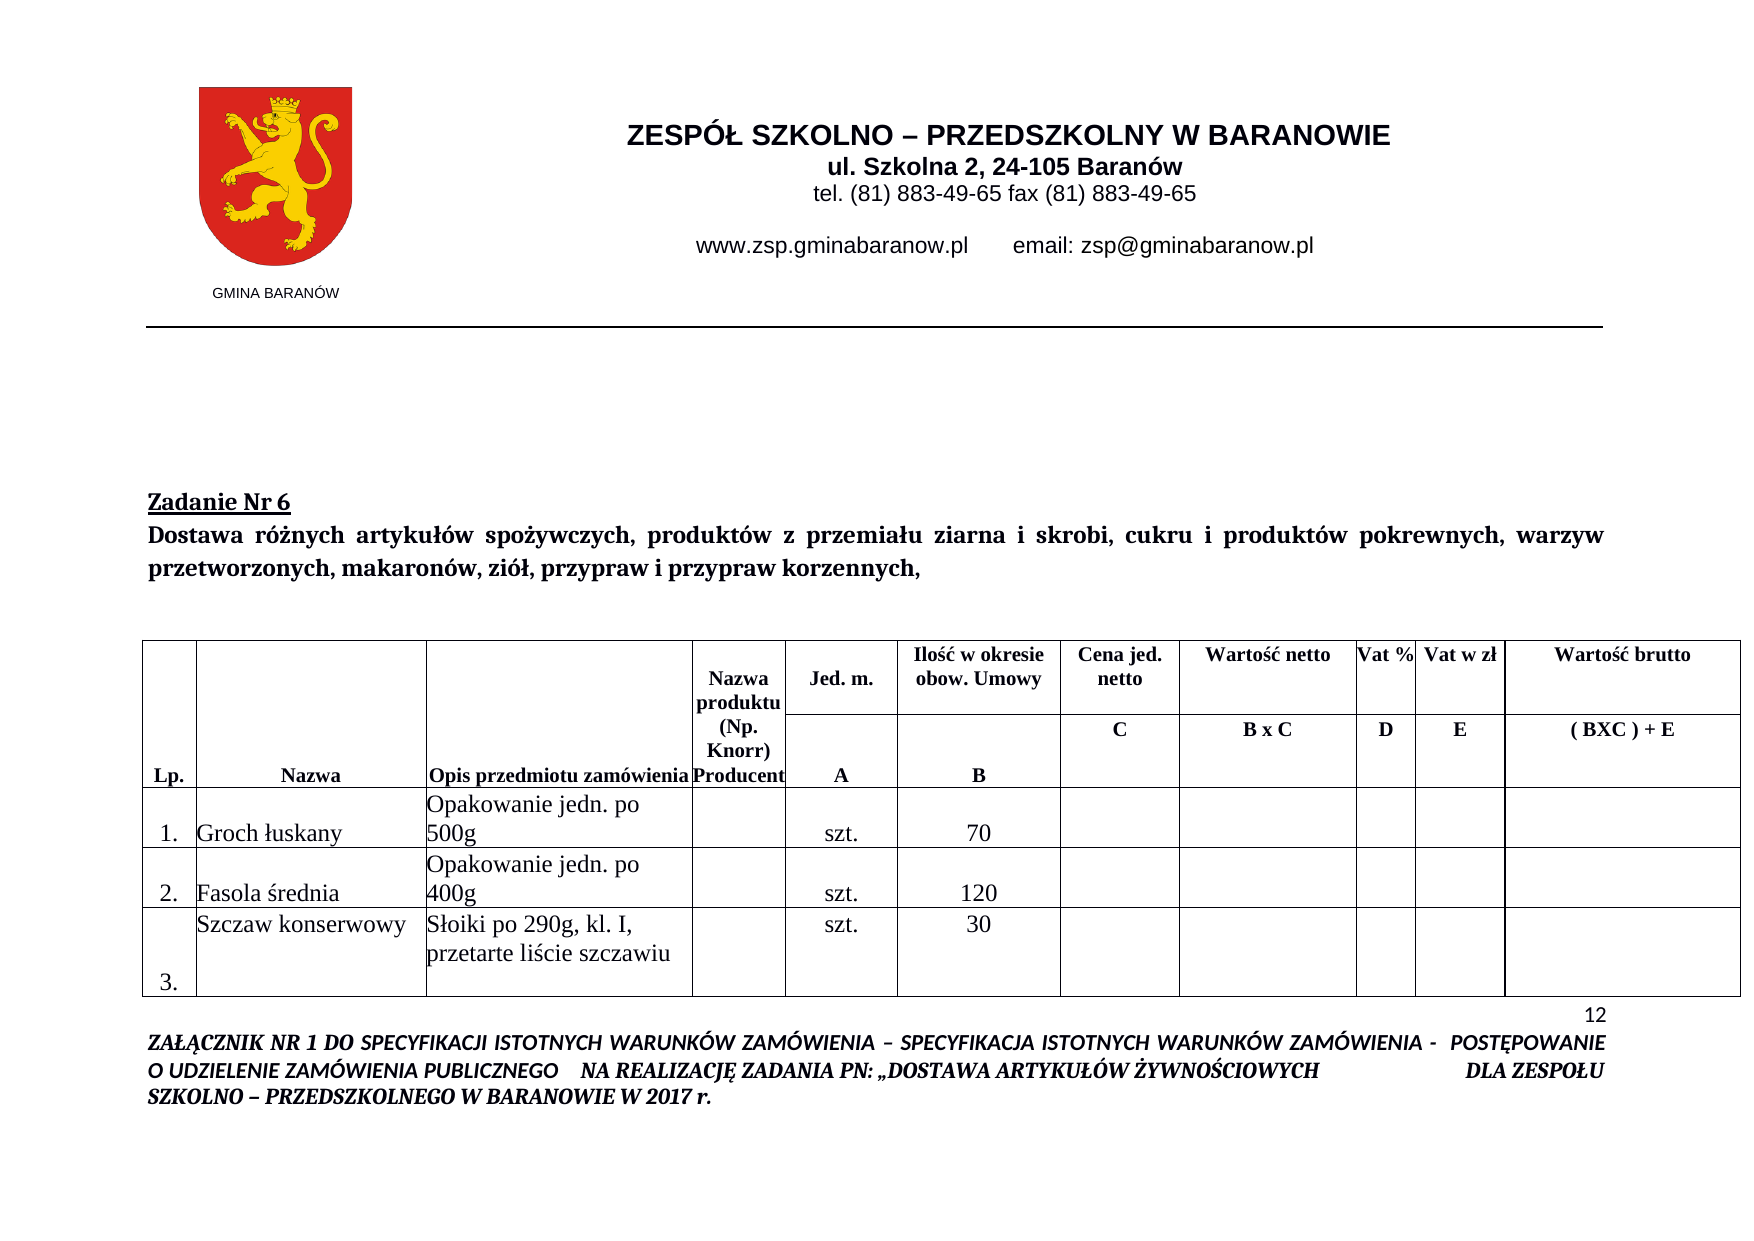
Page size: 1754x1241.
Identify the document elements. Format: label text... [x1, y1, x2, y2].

text Zadanie Nr 6 [148, 487, 1606, 516]
table_header Vat % [1357, 641, 1415, 714]
table_cell Szczaw konserwowy [197, 908, 426, 996]
table_cell [693, 848, 785, 907]
table_cell [693, 788, 785, 847]
table_cell szt. [786, 848, 897, 907]
table_cell D [1357, 715, 1415, 787]
table_header Vat w zł [1416, 641, 1504, 714]
table_cell szt. [786, 908, 897, 996]
table_cell [1416, 848, 1504, 907]
table_cell [1180, 788, 1356, 847]
table_header Wartość netto [1180, 641, 1356, 714]
table_cell [693, 908, 785, 996]
table_cell A [786, 715, 897, 787]
table_cell 1. [143, 788, 196, 847]
table_cell [1357, 908, 1415, 996]
table_cell [1506, 788, 1740, 847]
table_cell C [1061, 715, 1179, 787]
table_cell 120 [898, 848, 1060, 907]
table_cell [1357, 848, 1415, 907]
table_cell [1357, 788, 1415, 847]
table_cell Groch łuskany [197, 788, 426, 847]
table_header Lp. [143, 641, 196, 787]
table_header Nazwa produktu (Np. Knorr) Producent [693, 641, 785, 787]
table_header Wartość brutto [1506, 641, 1740, 714]
table_cell [1061, 908, 1179, 996]
table_cell 2. [143, 848, 196, 907]
table_cell Fasola średnia [197, 848, 426, 907]
table_cell [1061, 848, 1179, 907]
table_cell E [1416, 715, 1504, 787]
table_cell [1506, 848, 1740, 907]
table_cell [1180, 908, 1356, 996]
table_header Opis przedmiotu zamówienia [427, 641, 692, 787]
picture [198, 87, 353, 266]
table_cell ( BXC ) + E [1506, 715, 1740, 787]
table_cell 70 [898, 788, 1060, 847]
table_cell 30 [898, 908, 1060, 996]
table_header Cena jed. netto [1061, 641, 1179, 714]
table_cell [1416, 788, 1504, 847]
table_cell [1061, 788, 1179, 847]
table_cell B x C [1180, 715, 1356, 787]
text Dostawa różnych artykułów spożywczych, produktów z przemiału ziarna i skrobi, cukru i produktów pokrewnych, warzyw przetworzonych, makaronów, ziół, przypraw i przypraw korzennych, [148, 521, 1606, 582]
table_cell [1506, 908, 1740, 996]
table_cell [1180, 848, 1356, 907]
table_cell [1416, 908, 1504, 996]
table_cell B [898, 715, 1060, 787]
table_header Nazwa [197, 641, 426, 787]
table_cell szt. [786, 788, 897, 847]
table_cell 3. [143, 908, 196, 996]
table_cell Opakowanie jedn. po 500g [427, 788, 692, 847]
table_cell Opakowanie jedn. po 400g [427, 848, 692, 907]
table_header Jed. m. [786, 641, 897, 714]
table_header Ilość w okresie obow. Umowy [898, 641, 1060, 714]
table_cell Słoiki po 290g, kl. I, przetarte liście szczawiu [427, 908, 692, 996]
